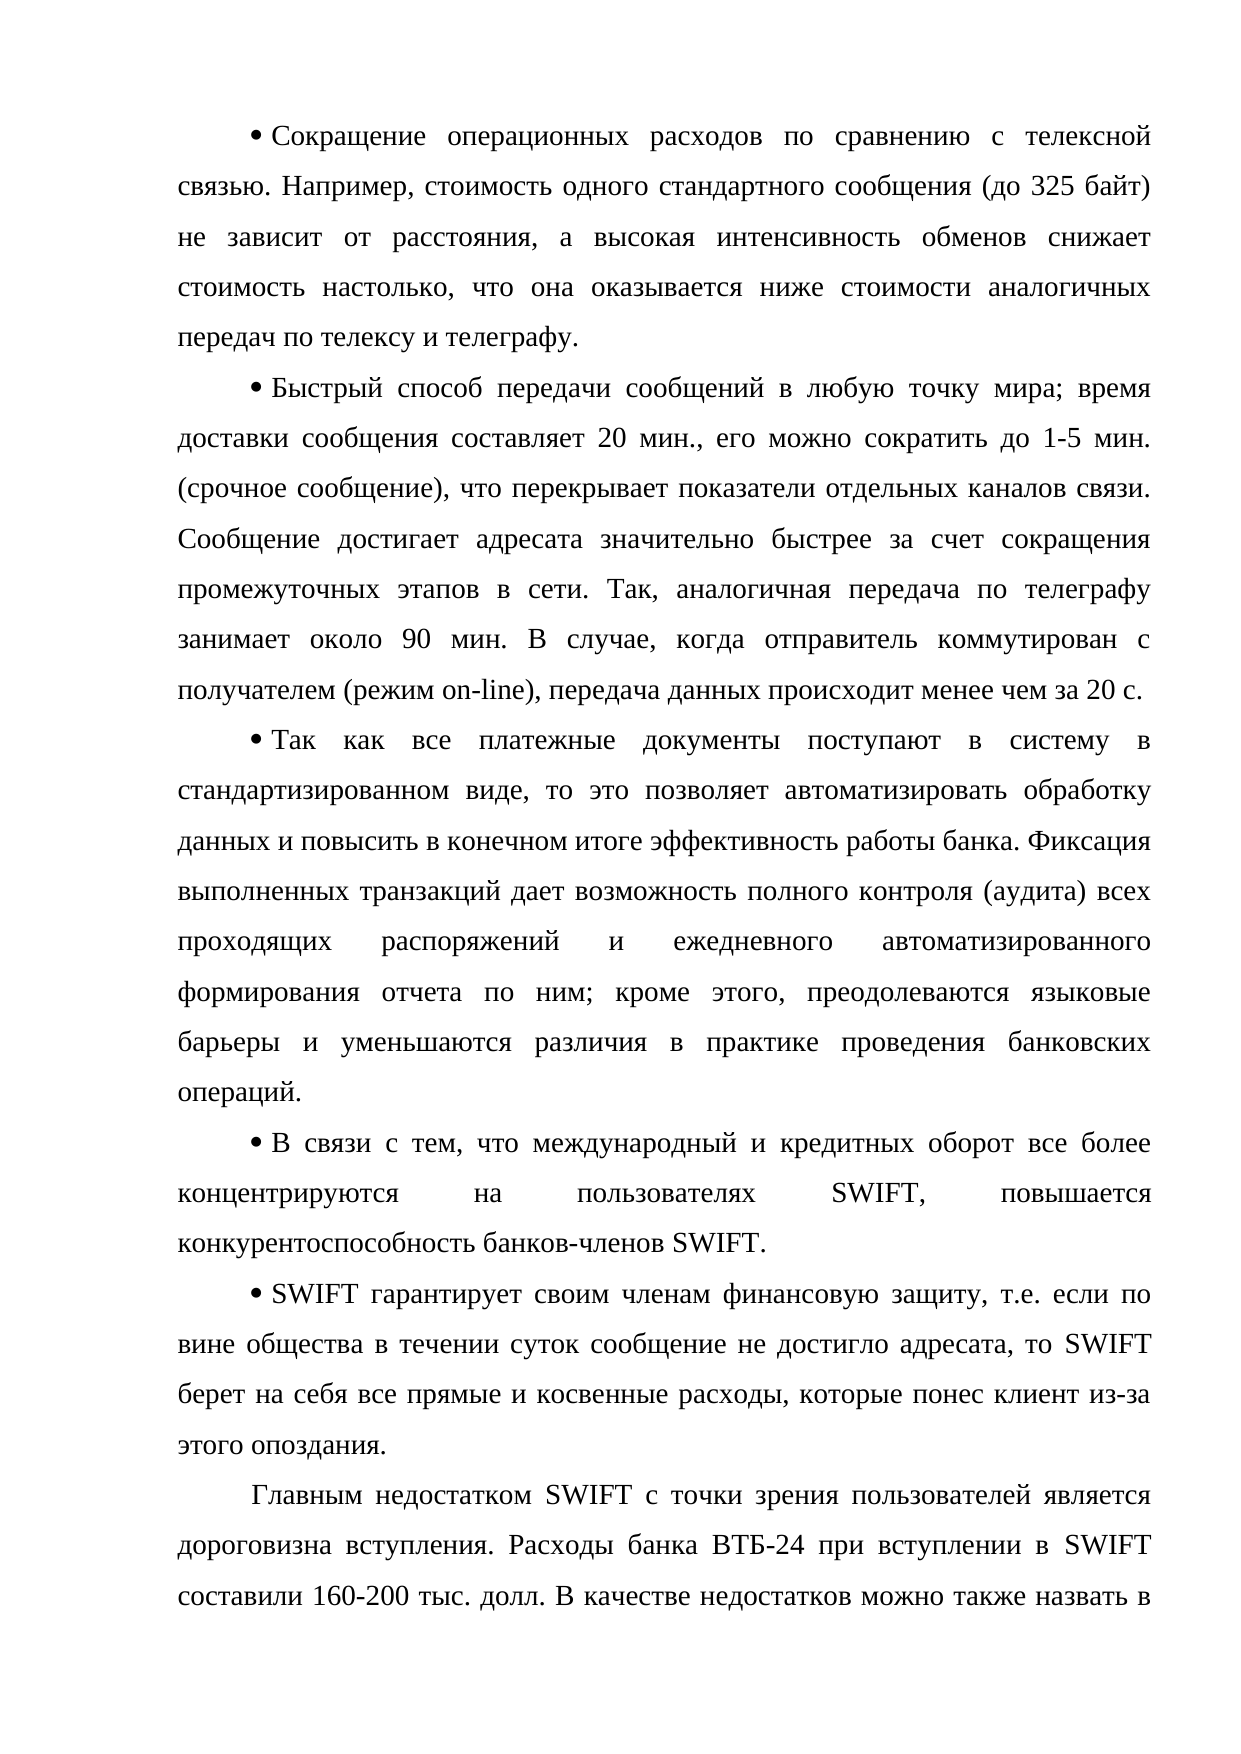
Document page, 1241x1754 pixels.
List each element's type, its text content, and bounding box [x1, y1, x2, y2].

list Сокращение операционных расходов по сравнению с телексной связью. Например, стоимость одного стандартного сообщения (до 325 байт) не зависит от расстояния, а высокая интенсивность обменов снижает стоимость настолько, что она оказывается ниже стоимости аналогичных передач по телексу и телеграфу. [177, 118, 1152, 353]
list SWIFT гарантирует своим членам финансовую защиту, т.е. если по вине общества в течении суток сообщение не достигло адресата, то SWIFT берет на себя все прямые и косвенные расходы, которые понес клиент из-за этого опоздания. [177, 1276, 1152, 1460]
list В связи с тем, что международный и кредитных оборот все более концентрируются на пользователях SWIFT, повышается конкурентоспособность банков-членов SWIFT. [177, 1125, 1152, 1259]
list Быстрый способ передачи сообщений в любую точку мира; время доставки сообщения составляет 20 мин., его можно сократить до 1-5 мин. (срочное сообщение), что перекрывает показатели отдельных каналов связи. Сообщение достигает адресата значительно быстрее за счет сокращения промежуточных этапов в сети. Так, аналогичная передача по телеграфу занимает около 90 мин. В случае, когда отправитель коммутирован с получателем (режим on-line), передача данных происходит менее чем за 20 с. [177, 370, 1152, 705]
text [177, 1477, 1152, 1611]
list Так как все платежные документы поступают в систему в стандартизированном виде, то это позволяет автоматизировать обработку данных и повысить в конечном итоге эффективность работы банка. Фиксация выполненных транзакций дает возможность полного контроля (аудита) всех проходящих распоряжений и ежедневного автоматизированного формирования отчета по ним; кроме этого, преодолеваются языковые барьеры и уменьшаются различия в практике проведения банковских операций. [177, 722, 1152, 1108]
